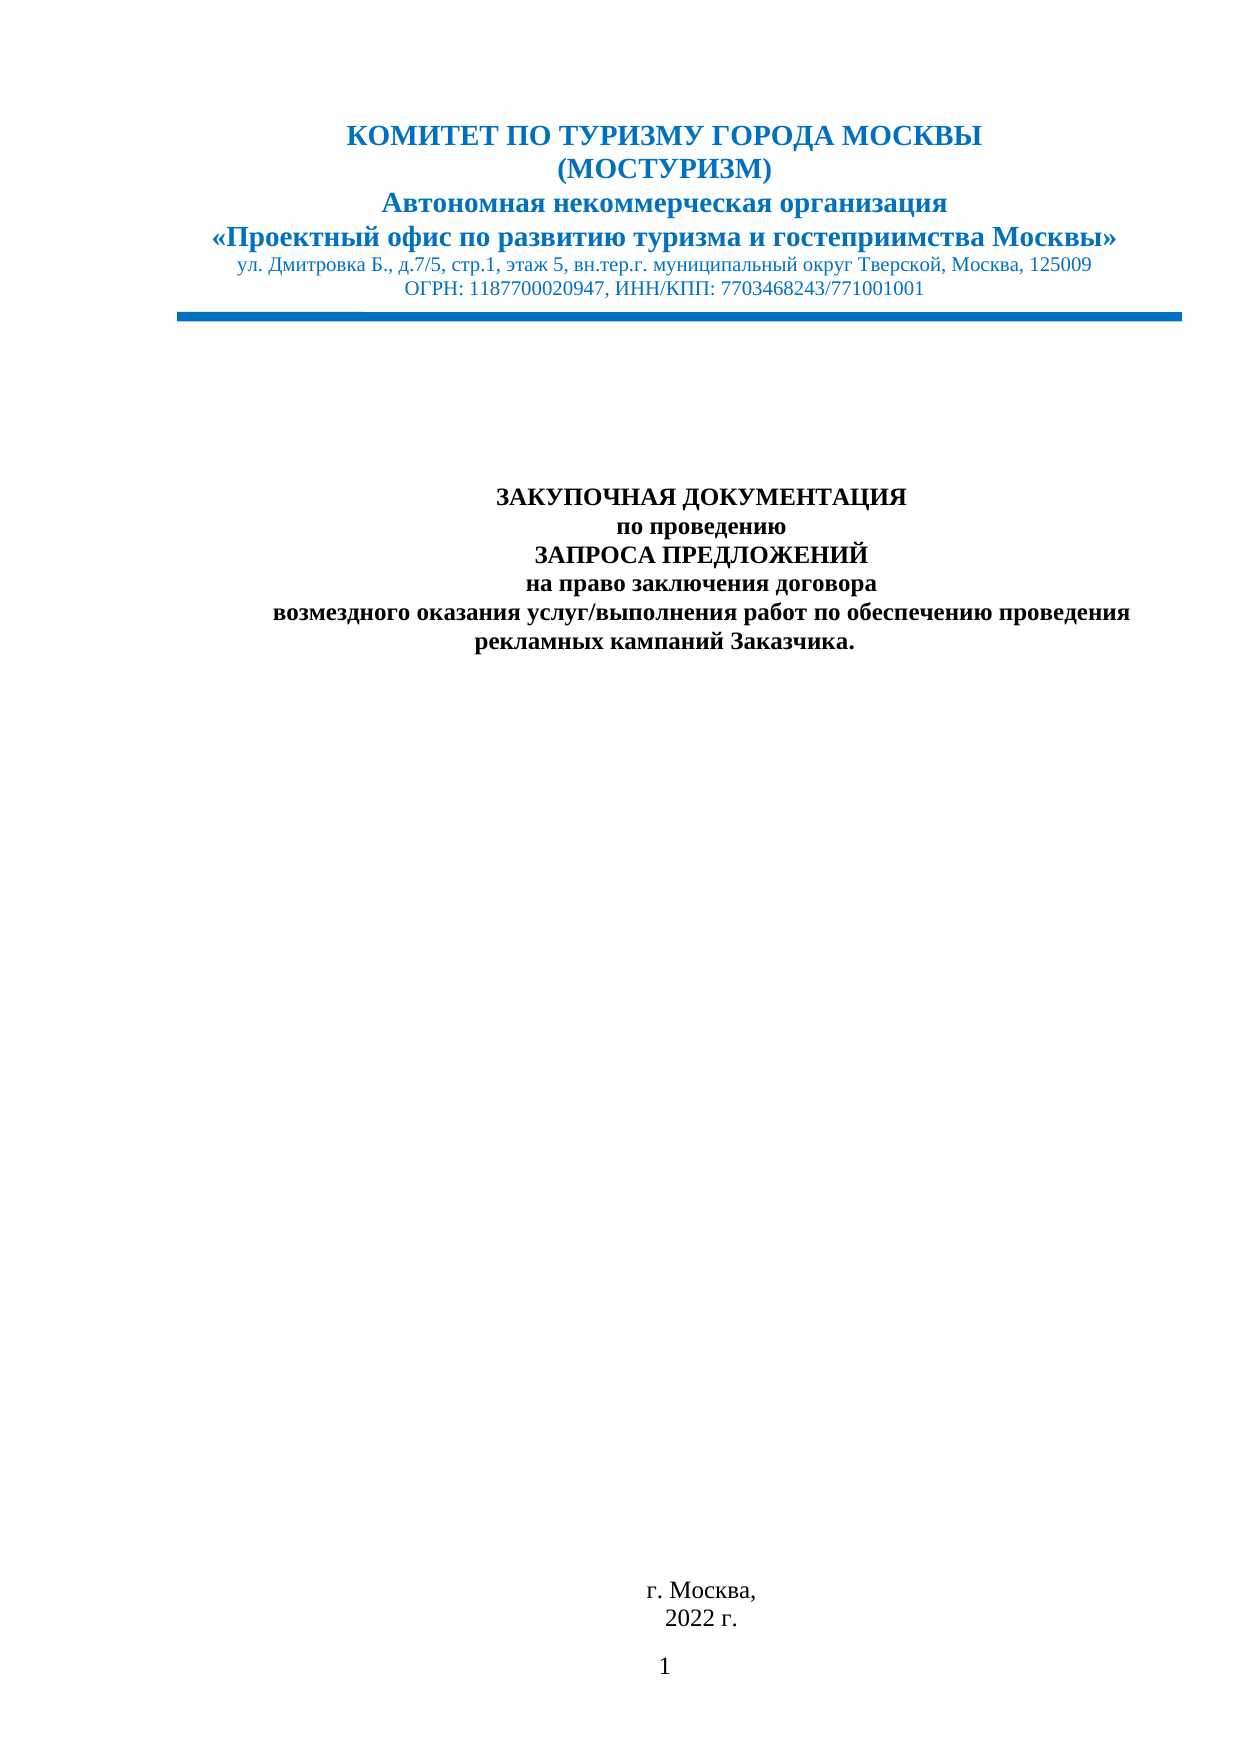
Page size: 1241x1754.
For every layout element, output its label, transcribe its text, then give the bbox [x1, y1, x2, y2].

text на право заключения договора [177, 568, 1152, 597]
text (МОСТУРИЗМ) [177, 152, 1152, 185]
text возмездного оказания услуг/выполнения работ по обеспечению проведения рекламных кампаний Заказчика. [177, 597, 1152, 655]
text г. Москва, [177, 1575, 1152, 1603]
text по проведению [177, 511, 1152, 540]
text ОГРН: 1187700020947, ИНН/КПП: 7703468243/771001001 [177, 276, 1152, 300]
text 2022 г. [177, 1603, 1152, 1632]
text ЗАКУПОЧНАЯ ДОКУМЕНТАЦИЯ [177, 482, 1152, 511]
text ул. Дмитровка Б., д.7/5, стр.1, этаж 5, вн.тер.г. муниципальный округ Тверской, Москва, 125009 [177, 252, 1152, 276]
text ЗАПРОСА ПРЕДЛОЖЕНИЙ [177, 540, 1152, 568]
text «Проектный офис по развитию туризма и гостеприимства Москвы» [177, 219, 1152, 252]
text КОМИТЕТ ПО ТУРИЗМУ ГОРОДА МОСКВЫ [177, 118, 1152, 152]
text Автономная некоммерческая организация [177, 185, 1152, 219]
